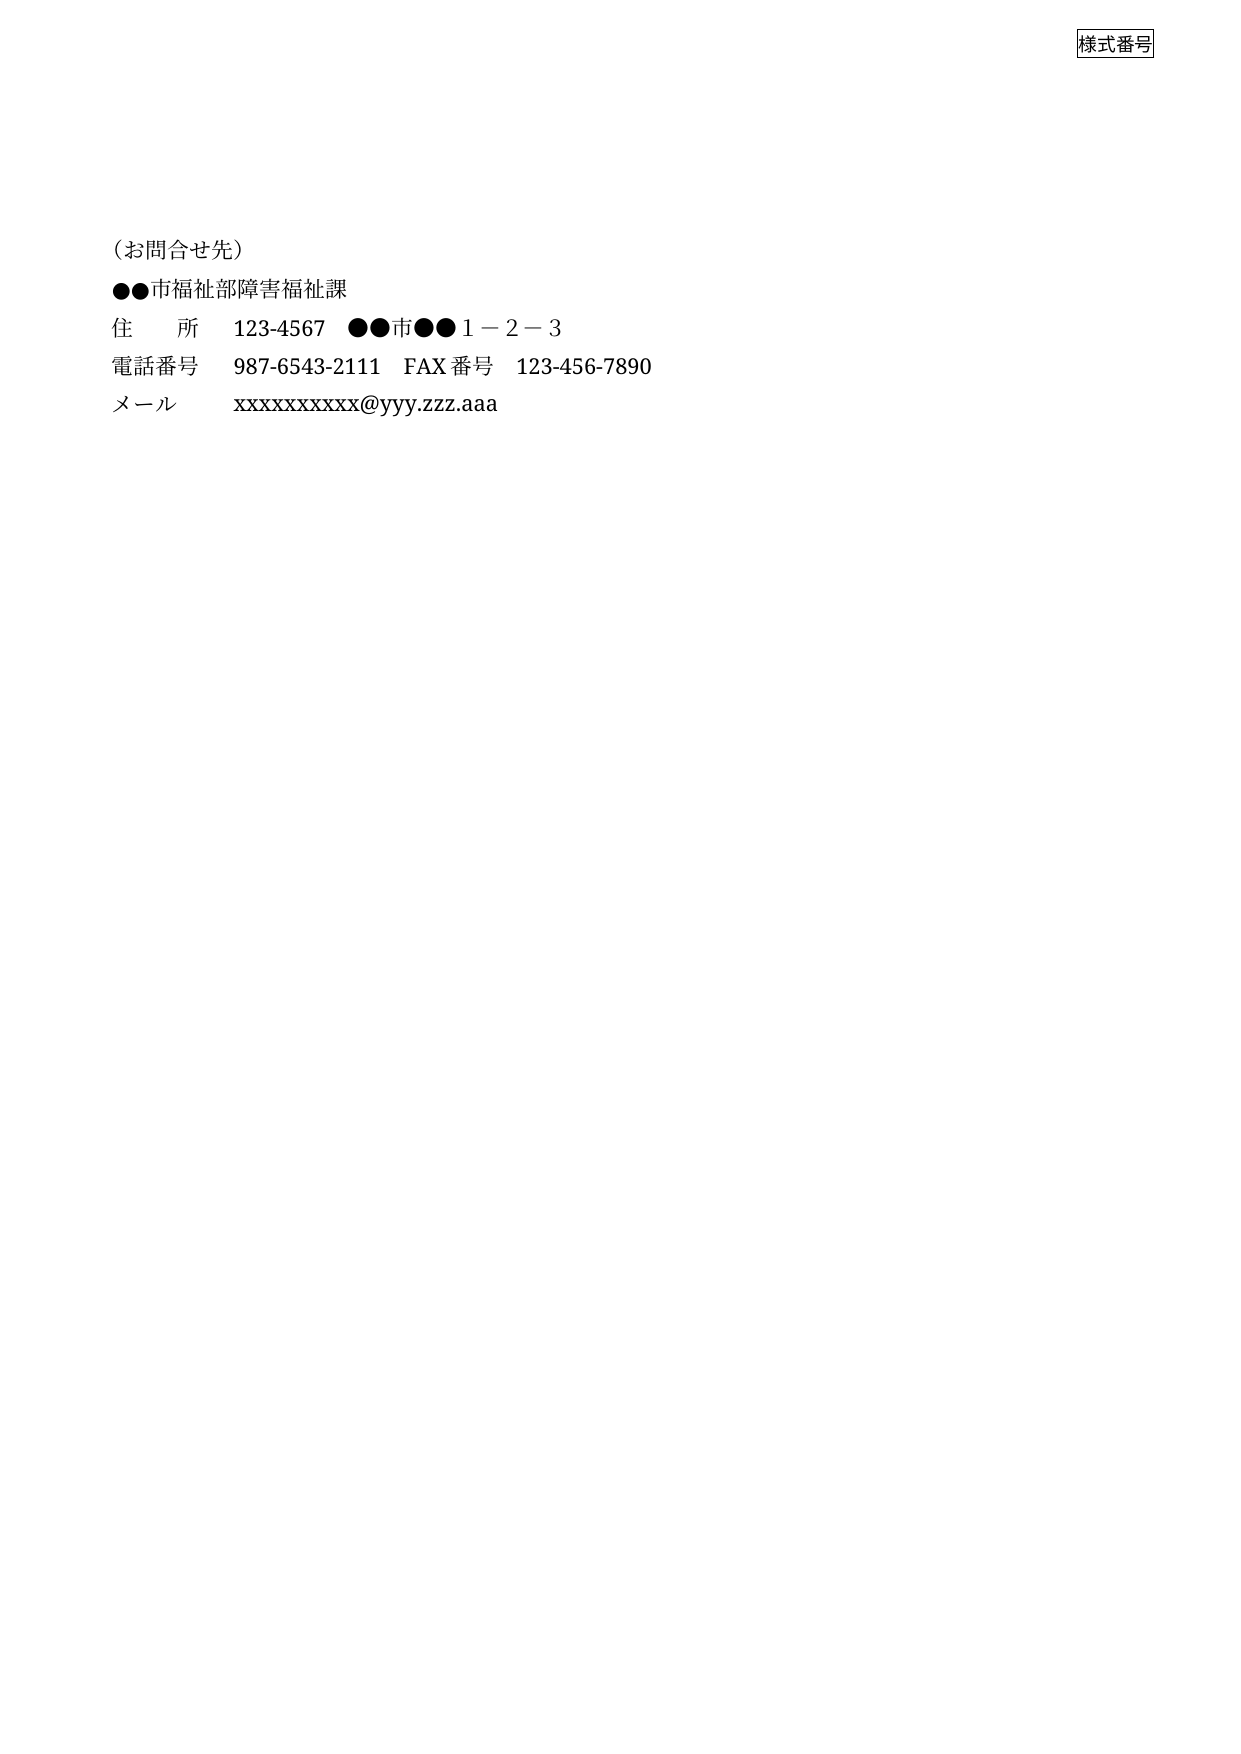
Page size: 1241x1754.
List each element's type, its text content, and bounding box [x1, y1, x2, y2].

table_cell ●●市福祉部障害福祉課 [100, 268, 986, 307]
table_cell 電話番号 メール [100, 345, 233, 421]
table_cell 住 所 [100, 307, 233, 345]
table_cell 123-4567 ●●市●●１－２－３ [233, 307, 986, 345]
table_cell 987-6543-2111 FAX番号 123-456-7890 xxxxxxxxxx@yyy.zzz.aaa [233, 345, 986, 421]
table_header （お問合せ先） [100, 230, 986, 268]
